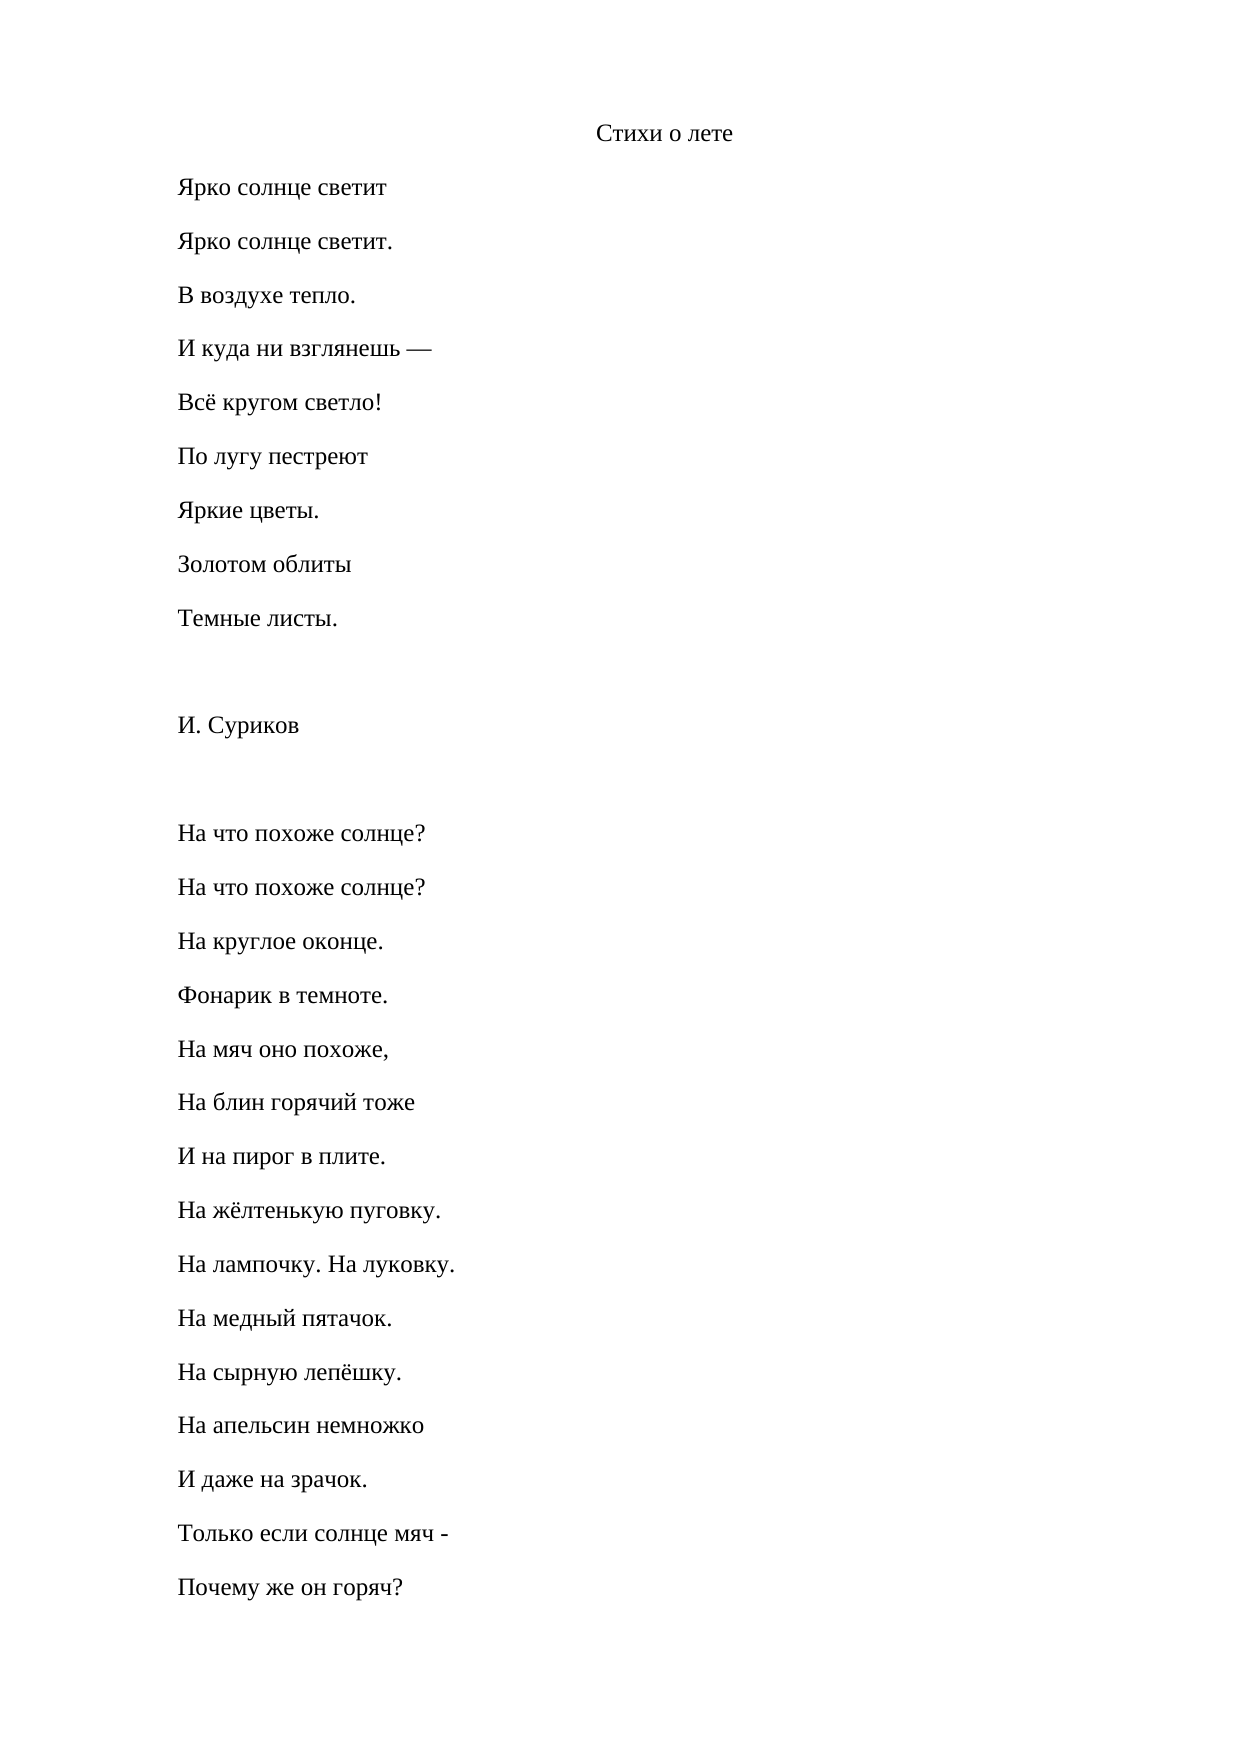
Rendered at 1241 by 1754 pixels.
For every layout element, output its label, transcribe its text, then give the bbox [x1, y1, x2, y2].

text На сырную лепёшку. [177, 1357, 1152, 1386]
text Ярко солнце светит [177, 172, 1152, 201]
text Яркие цветы. [177, 495, 1152, 524]
text И на пирог в плите. [177, 1141, 1152, 1170]
text Темные листы. [177, 603, 1152, 632]
text На мяч оно похоже, [177, 1034, 1152, 1062]
text На медный пятачок. [177, 1303, 1152, 1332]
text На жёлтенькую пуговку. [177, 1195, 1152, 1224]
text Стихи о лете [177, 118, 1152, 147]
text И даже на зрачок. [177, 1464, 1152, 1493]
text В воздухе тепло. [177, 280, 1152, 308]
text Почему же он горяч? [177, 1572, 1152, 1601]
text На блин горячий тоже [177, 1087, 1152, 1116]
text На что похоже солнце? [177, 818, 1152, 847]
text Фонарик в темноте. [177, 980, 1152, 1008]
text И куда ни взглянешь — [177, 333, 1152, 362]
text Только если солнце мяч - [177, 1518, 1152, 1547]
text Ярко солнце светит. [177, 226, 1152, 254]
text На лампочку. На луковку. [177, 1249, 1152, 1278]
text На апельсин немножко [177, 1411, 1152, 1439]
text И. Суриков [177, 711, 1152, 739]
text Всё кругом светло! [177, 387, 1152, 416]
text На круглое оконце. [177, 926, 1152, 955]
text На что похоже солнце? [177, 872, 1152, 901]
text Золотом облиты [177, 549, 1152, 578]
text По лугу пестреют [177, 441, 1152, 470]
